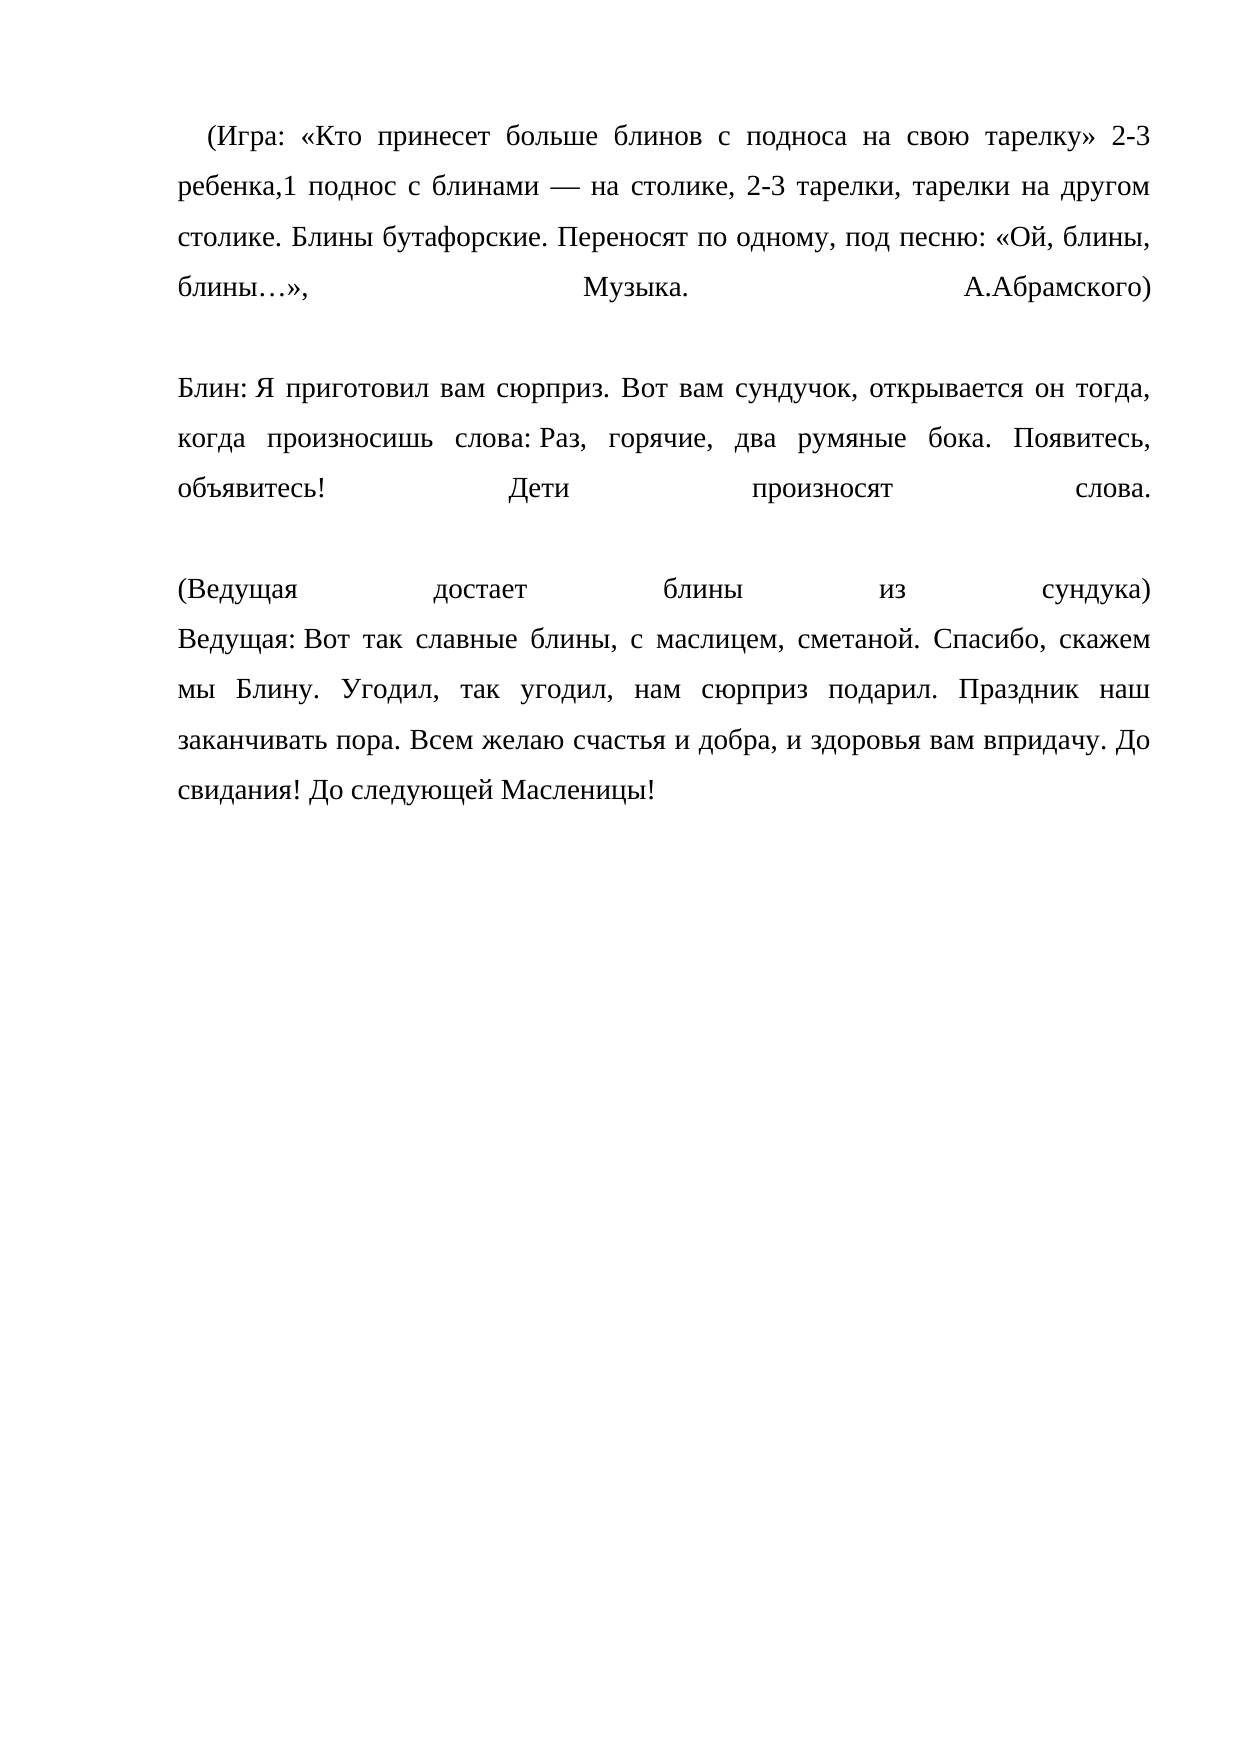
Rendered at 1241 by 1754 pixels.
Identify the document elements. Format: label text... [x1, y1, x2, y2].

text (Игра: «Кто принесет больше блинов с подноса на свою тарелку» 2-3 ребенка,1 поднос с блинами — на столике, 2-3 тарелки, тарелки на другом столике. Блины бутафорские. Переносят по одному, под песню: «Ой, блины, блины…», Музыка. А.Абрамского) Блин: Я приготовил вам сюрприз. Вот вам сундучок, открывается он тогда, когда произносишь слова: Раз, горячие, два румяные бока. Появитесь, объявитесь! Дети произносят слова. (Ведущая достает блины из сундука) Ведущая: Вот так славные блины, с маслицем, сметаной. Спасибо, скажем мы Блину. Угодил, так угодил, нам сюрприз подарил. Праздник наш заканчивать пора. Всем желаю счастья и добра, и здоровья вам впридачу. До свидания! До следующей Масленицы! [177, 118, 1152, 806]
